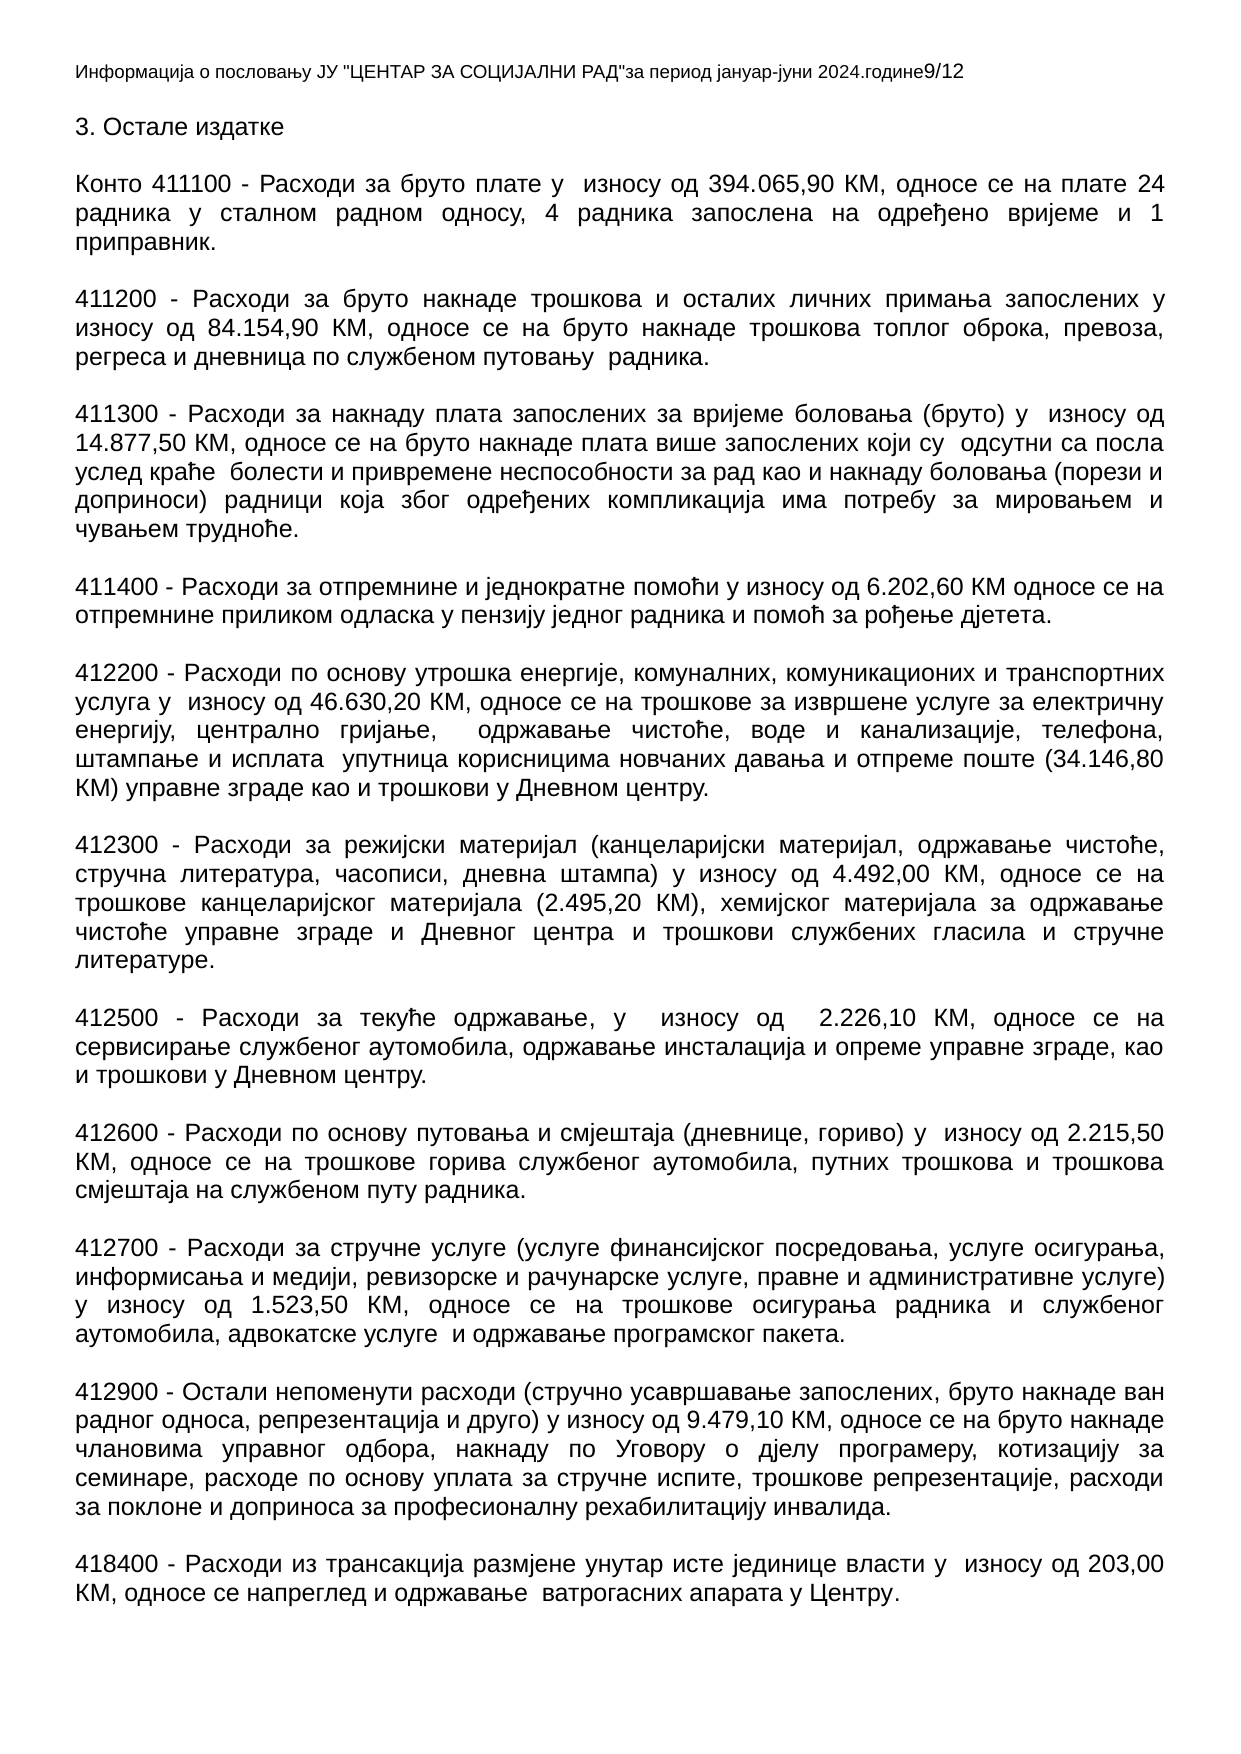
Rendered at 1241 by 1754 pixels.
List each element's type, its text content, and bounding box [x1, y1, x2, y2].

text Конто 411100 - Расходи за бруто плате у износу од 394.065,90 КМ, односе се на плате 24 радника у сталном радном односу, 4 радника запослена на одређено вријеме и 1 приправник. [75, 169, 1165, 256]
text 411400 - Расходи за отпремнине и једнократне помоћи у износу од 6.202,60 КМ односе се на отпремнине приликом одласка у пензију једног радника и помоћ за рођење дјетета. [75, 572, 1165, 629]
text 411200 - Расходи за бруто накнаде трошкова и осталих личних примања запослених у износу од 84.154,90 КМ, односе се на бруто накнаде трошкова топлог оброка, превоза, регреса и дневница по службеном путовању радника. [75, 284, 1165, 371]
text 412900 - Остали непоменути расходи (стручно усавршавање запослених, бруто накнаде ван радног односа, репрезентација и друго) у износу од 9.479,10 КМ, односе се на бруто накнаде члановима управног одбора, накнаду по Уговору о дјелу програмеру, котизацију за семинаре, расходе по основу уплата за стручне испите, трошкове репрезентације, расходи за поклоне и доприноса за професионалну рехабилитацију инвалида. [75, 1377, 1165, 1521]
text 412200 - Расходи по основу утрошка енергије, комуналних, комуникационих и транспортних услуга у износу од 46.630,20 КМ, односе се на трошкове за извршене услуге за електричну енергију, централно гријање, одржавање чистоће, воде и канализације, телефона, штампање и исплата упутница корисницима новчаних давања и отпреме поште (34.146,80 КМ) управне зграде као и трошкови у Дневном центру. [75, 658, 1165, 802]
text 411300 - Расходи за накнаду плата запослених за вријеме боловања (бруто) у износу од 14.877,50 КМ, односе се на бруто накнаде плата више запослених који су одсутни са посла услед краће болести и привремене неспособности за рад као и накнаду боловања (порези и доприноси) радници која због одређених компликација има потребу за мировањем и чувањем трудноће. [75, 399, 1165, 543]
text 418400 - Расходи из трансакција размјене унутар исте јединице власти у износу од 203,00 КМ, односе се напреглед и одржавање ватрогасних апарата у Центру. [75, 1549, 1165, 1607]
text 3. Остале издатке [75, 112, 1165, 141]
text 412500 - Расходи за текуће одржавање, у износу од 2.226,10 КМ, односе се на сервисирање службеног аутомобила, одржавање инсталација и опреме управне зграде, као и трошкови у Дневном центру. [75, 1003, 1165, 1089]
text 412600 - Расходи по основу путовања и смјештаја (дневнице, гориво) у износу од 2.215,50 КМ, односе се на трошкове горива службеног аутомобила, путних трошкова и трошкова смјештаја на службеном путу радника. [75, 1118, 1165, 1204]
text 412700 - Расходи за стручне услуге (услуге финансијског посредовања, услуге осигурања, информисања и медији, ревизорске и рачунарске услуге, правне и административне услуге) у износу од 1.523,50 КМ, односе се на трошкове осигурања радника и службеног аутомобила, адвокатске услуге и одржавање програмског пакета. [75, 1233, 1165, 1348]
text 412300 - Расходи за режијски материјал (канцеларијски материјал, одржавање чистоће, стручна литература, часописи, дневна штампа) у износу од 4.492,00 КМ, односе се на трошкове канцеларијског материјала (2.495,20 КМ), хемијског материјала за одржавање чистоће управне зграде и Дневног центра и трошкови службених гласила и стручне литературе. [75, 831, 1165, 974]
